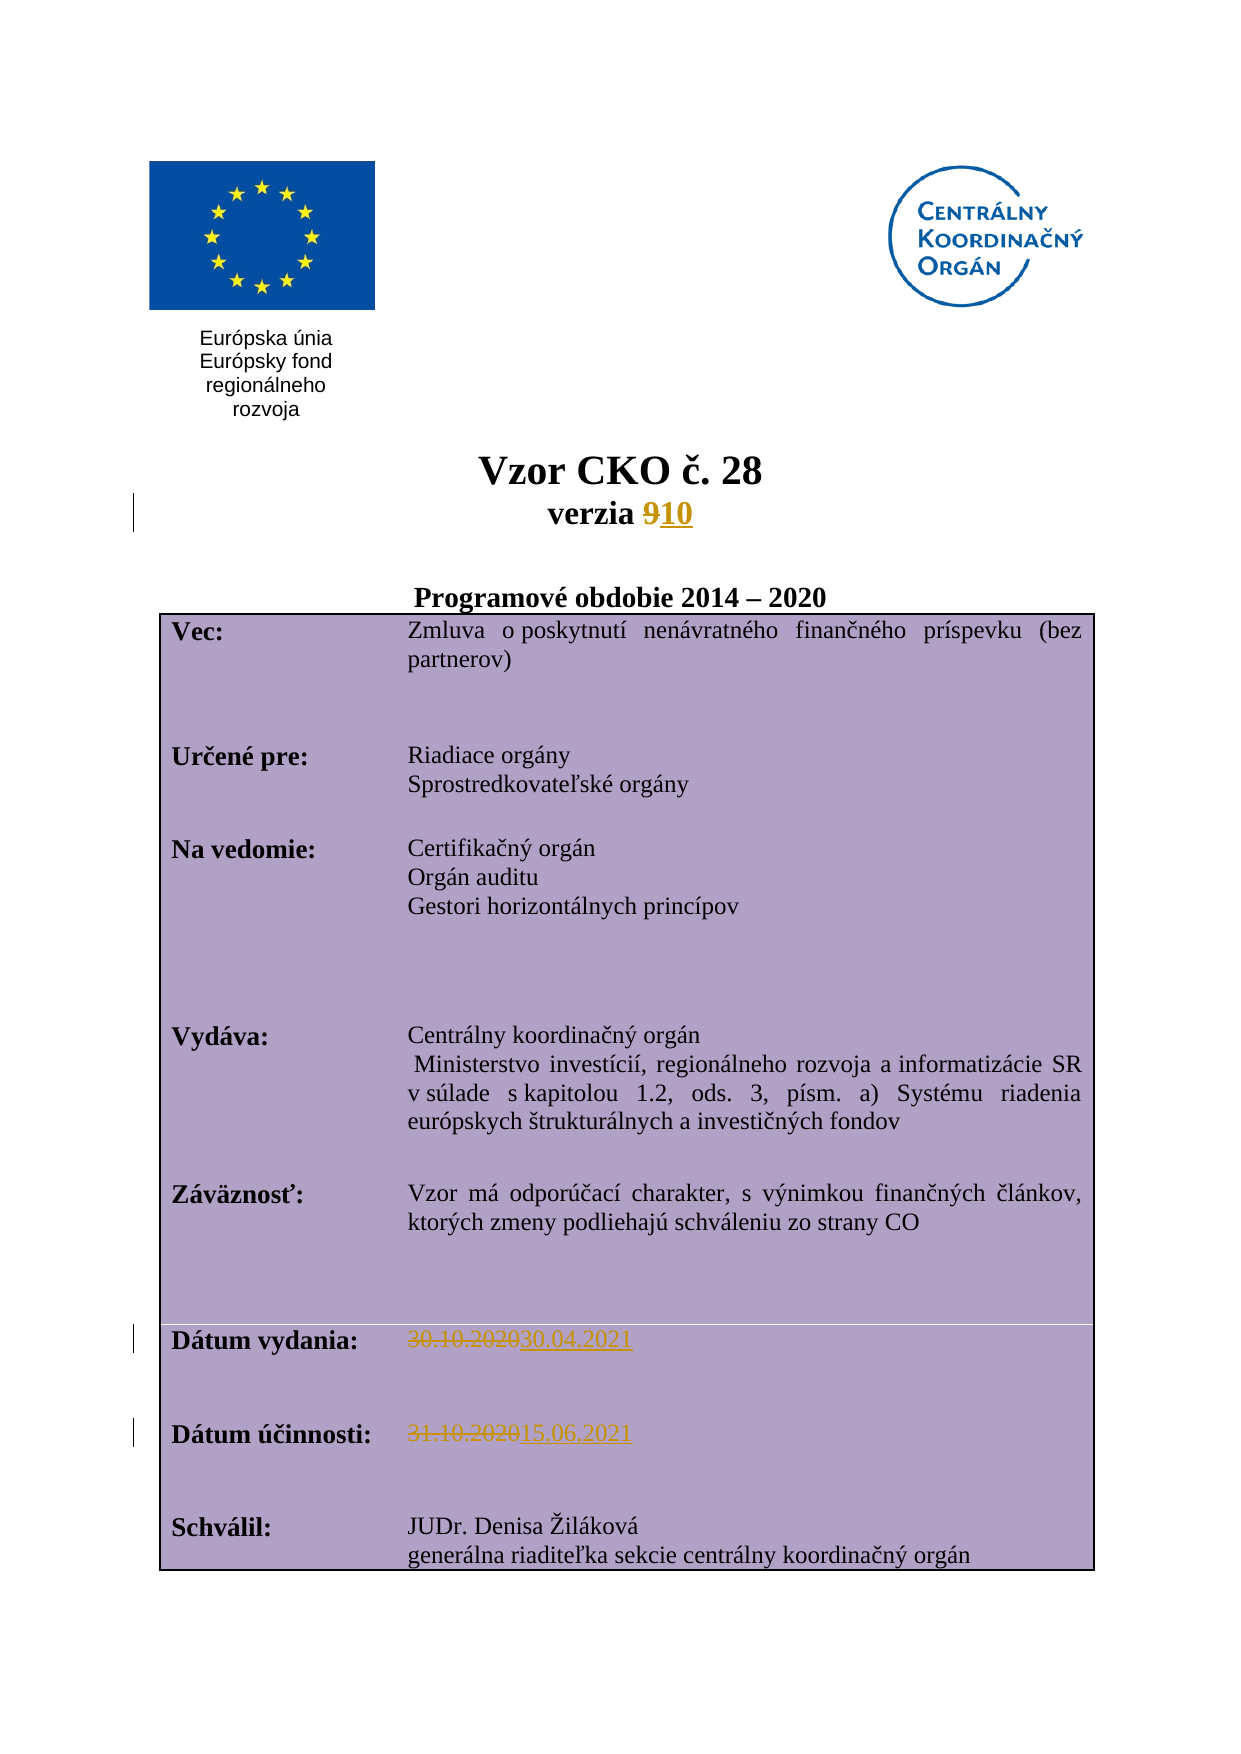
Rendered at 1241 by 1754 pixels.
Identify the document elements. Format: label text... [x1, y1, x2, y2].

table_cell Dátum účinnosti: [161, 1418, 396, 1511]
table_header Zmluva o poskytnutí nenávratného finančného príspevku (bez partnerov) [396, 615, 1093, 740]
text Programové obdobie 2014 – 2020 [148, 580, 1093, 613]
table_cell JUDr. Denisa Žiláková generálna riaditeľka sekcie centrálny koordinačný orgán [396, 1511, 1093, 1569]
table_cell Na vedomie: [161, 833, 396, 1020]
table_cell Centrálny koordinačný orgán Ministerstvo investícií, regionálneho rozvoja a informatizácie SR v súlade s kapitolou 1.2, ods. 3, písm. a) Systému riadenia európskych štrukturálnych a investičných fondov [396, 1020, 1093, 1178]
table_cell Záväznosť: [161, 1178, 396, 1324]
text Vzor CKO č. [148, 445, 1093, 493]
table_cell [396, 1418, 1093, 1511]
table_header Vec: [161, 615, 396, 740]
text verzia [148, 493, 1093, 532]
table_cell Certifikačný orgán Orgán auditu Gestori horizontálnych princípov [396, 833, 1093, 1020]
table_cell Schválil: [161, 1511, 396, 1569]
text Európsky fond regionálneho [148, 349, 384, 397]
table_cell [396, 1325, 1093, 1418]
table_cell Dátum vydania: [161, 1325, 396, 1418]
table_cell Vydáva: [161, 1020, 396, 1178]
text rozvoja [148, 397, 384, 421]
text Európska únia [148, 325, 384, 349]
table_cell Riadiace orgány Sprostredkovateľské orgány [396, 740, 1093, 833]
picture [884, 162, 1084, 306]
table_cell Určené pre: [161, 740, 396, 833]
